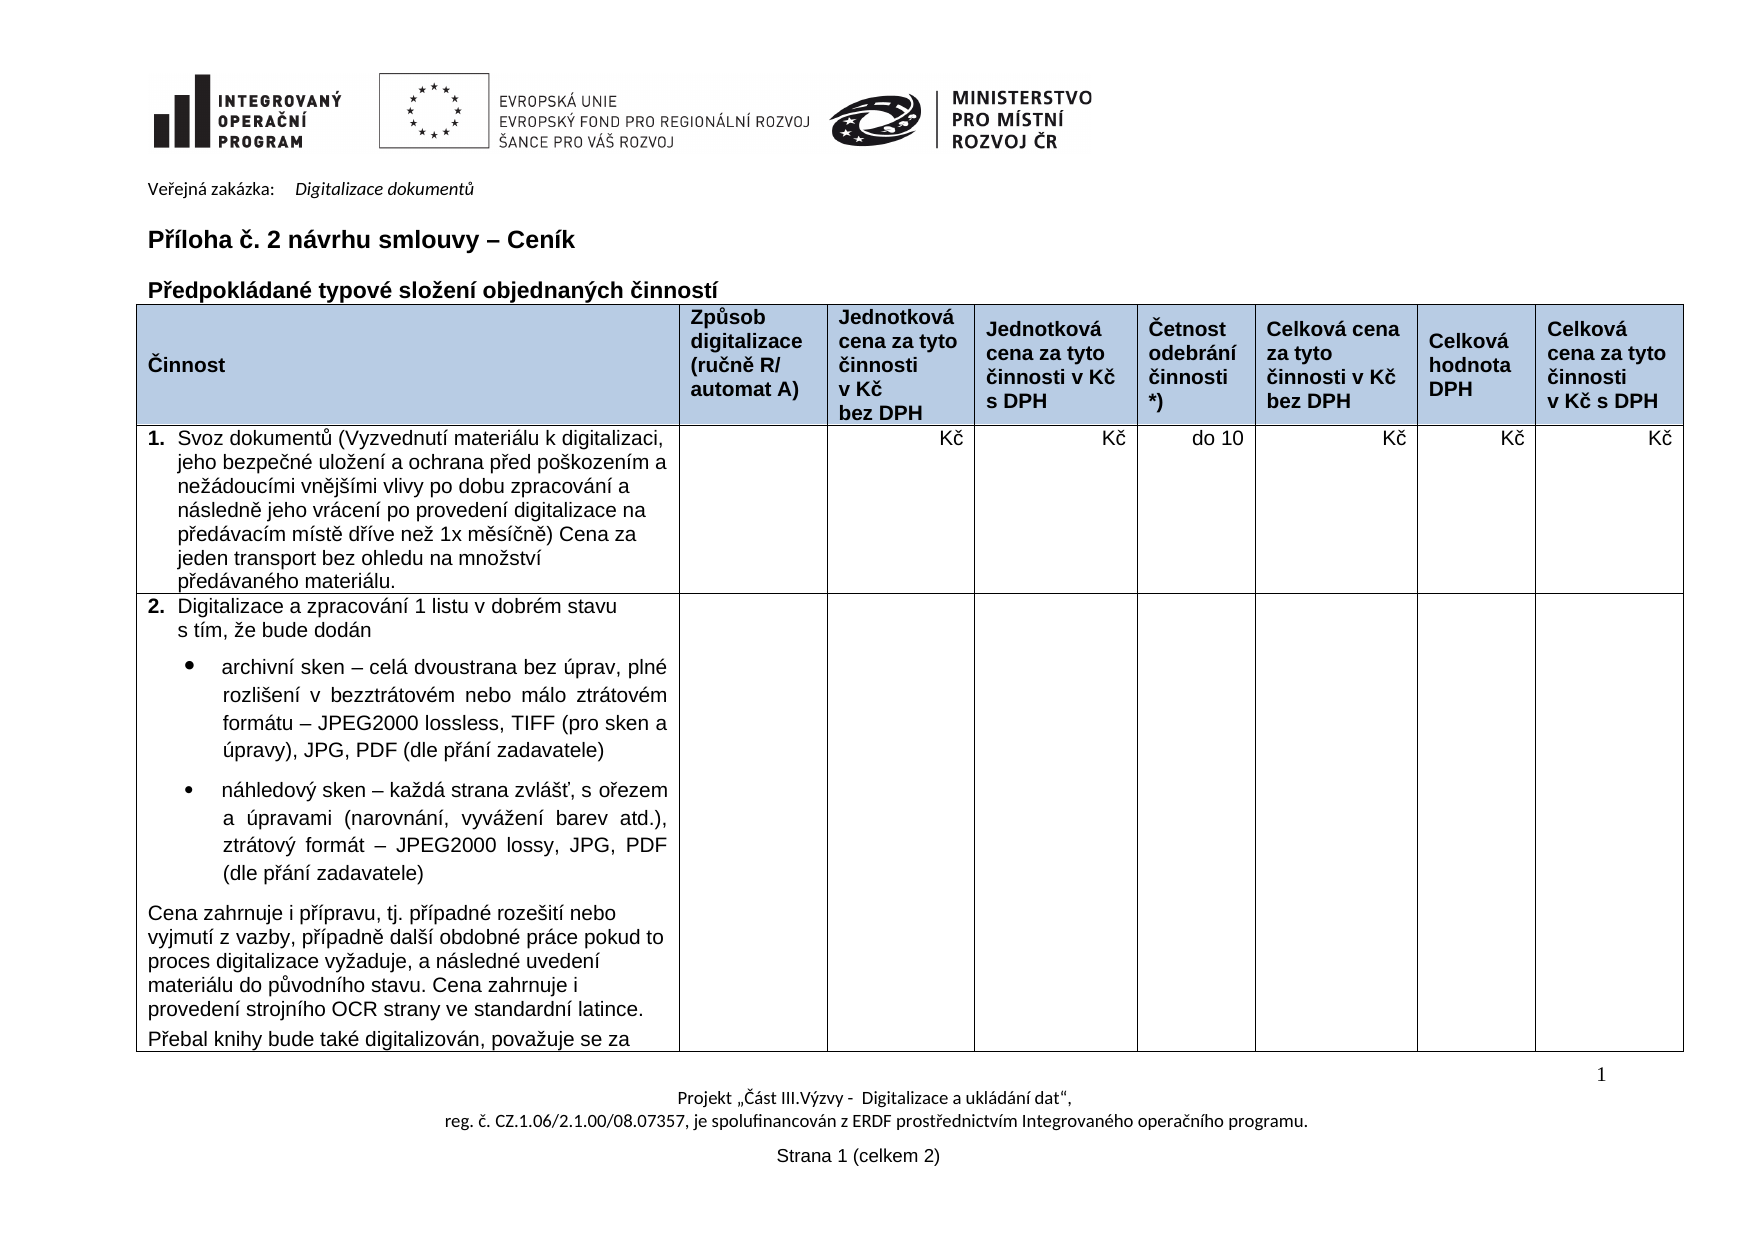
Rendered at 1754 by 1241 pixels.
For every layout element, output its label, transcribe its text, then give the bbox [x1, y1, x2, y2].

table_cell Kč [828, 426, 974, 593]
table_cell Kč [975, 426, 1137, 593]
table_cell [975, 594, 1137, 1051]
table_header Způsob digitalizace (ručně R/ automat A) [680, 305, 827, 424]
table_cell Svoz dokumentů (Vyzvednutí materiálu k digitalizaci, jeho bezpečné uložení a ochrana před poškozením a nežádoucími vnějšími vlivy po dobu zpracování a následně jeho vrácení po provedení digitalizace na předávacím místě dříve než 1x měsíčně) Cena za jeden transport bez ohledu na množství předávaného materiálu. [137, 426, 679, 593]
table_cell Kč [1536, 426, 1683, 593]
table_cell [1138, 594, 1255, 1051]
table_cell [1536, 594, 1683, 1051]
table_cell Kč [1256, 426, 1417, 593]
table_header Jednotková cena za tyto činnosti v Kč s DPH [975, 305, 1137, 424]
table_cell [828, 594, 974, 1051]
table_cell [680, 426, 827, 593]
table_header Celková hodnota DPH [1418, 305, 1535, 424]
table_cell [680, 594, 827, 1051]
table_header Jednotková cena za tyto činnosti v Kč bez DPH [828, 305, 974, 424]
text Předpokládané typové složení objednaných činností [148, 277, 1606, 304]
table_cell [1256, 594, 1417, 1051]
table_header Četnost odebrání činnosti *) [1138, 305, 1255, 424]
table_header Činnost [137, 305, 679, 424]
text Příloha č. 2 návrhu smlouvy – Ceník [148, 224, 1606, 253]
table_cell [1418, 594, 1535, 1051]
table_cell do 10 [1138, 426, 1255, 593]
picture [147, 73, 1092, 154]
table_header Celková cena za tyto činnosti v Kč s DPH [1536, 305, 1683, 424]
table_header Celková cena za tyto činnosti v Kč bez DPH [1256, 305, 1417, 424]
table_cell Kč [1418, 426, 1535, 593]
